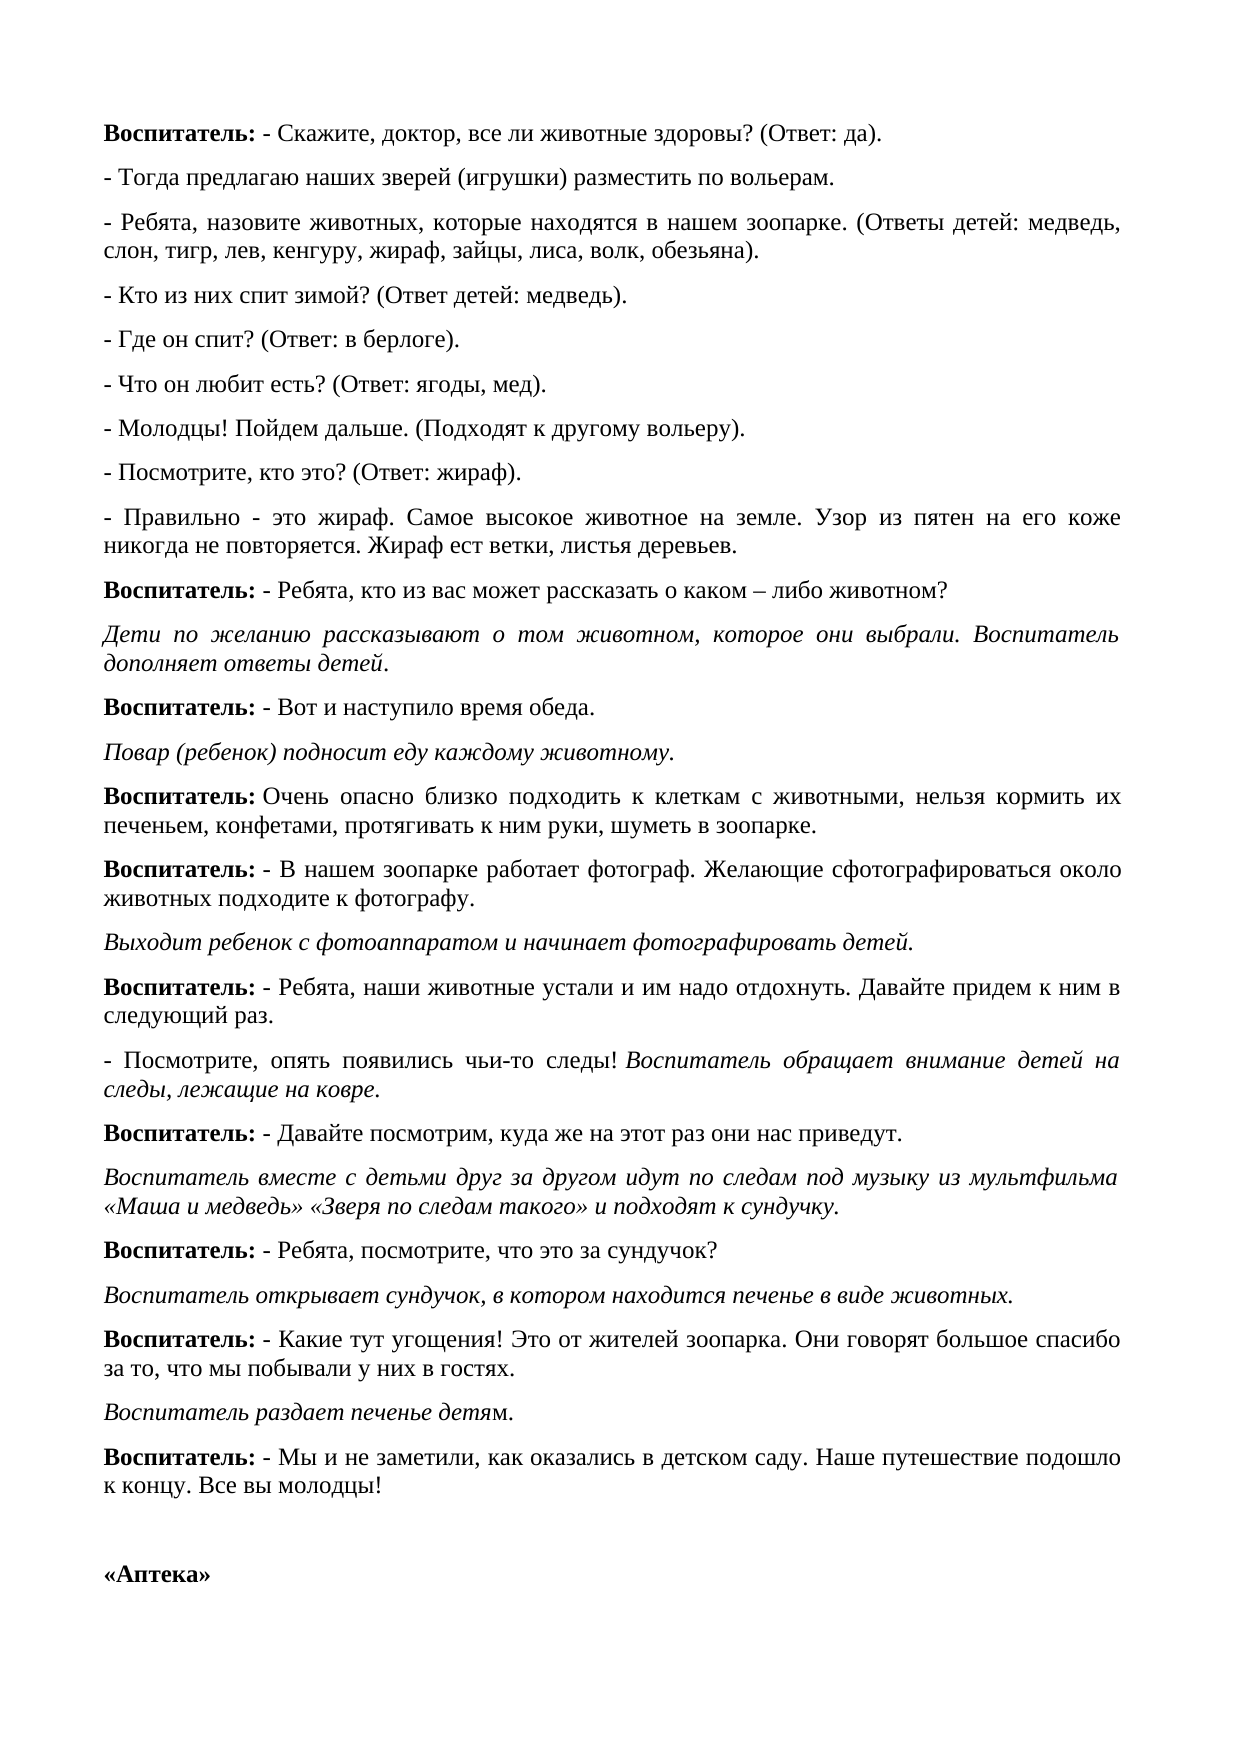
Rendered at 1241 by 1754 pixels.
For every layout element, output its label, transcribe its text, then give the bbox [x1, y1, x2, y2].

text Воспитатель: - В нашем зоопарке работает фотограф. Желающие сфотографироваться около животных подходите к фотографу. [103, 854, 1122, 912]
text Воспитатель: - Ребята, посмотрите, что это за сундучок? [103, 1236, 1122, 1264]
text Воспитатель вместе с детьми друг за другом идут по следам под музыку из мультфильма «Маша и медведь» «Зверя по следам такого» и подходят к сундучку. [103, 1162, 1122, 1220]
text - Ребята, назовите животных, которые находятся в нашем зоопарке. (Ответы детей: медведь, слон, тигр, лев, кенгуру, жираф, зайцы, лиса, волк, обезьяна). [103, 207, 1122, 264]
text Воспитатель: - Ребята, наши животные устали и им надо отдохнуть. Давайте придем к ним в следующий раз. [103, 972, 1122, 1029]
text - Посмотрите, кто это? (Ответ: жираф). [103, 457, 1122, 486]
text Воспитатель раздает печенье детям. [103, 1397, 1122, 1426]
text - Где он спит? (Ответ: в берлоге). [103, 324, 1122, 353]
text - Что он любит есть? (Ответ: ягоды, мед). [103, 369, 1122, 397]
text Воспитатель: - Скажите, доктор, все ли животные здоровы? (Ответ: да). [103, 118, 1122, 147]
text - Молодцы! Пойдем дальше. (Подходят к другому вольеру). [103, 413, 1122, 442]
text Воспитатель: - Давайте посмотрим, куда же на этот раз они нас приведут. [103, 1118, 1122, 1147]
text Дети по желанию рассказывают о том животном, которое они выбрали. Воспитатель дополняет ответы детей. [103, 619, 1122, 677]
text Воспитатель: - Мы и не заметили, как оказались в детском саду. Наше путешествие подошло к концу. Все вы молодцы! [103, 1442, 1122, 1499]
text «Аптека» [103, 1559, 1122, 1588]
text Повар (ребенок) подносит еду каждому животному. [103, 737, 1122, 766]
text Выходит ребенок с фотоаппаратом и начинает фотографировать детей. [103, 927, 1122, 956]
text Воспитатель: Очень опасно близко подходить к клеткам с животными, нельзя кормить их печеньем, конфетами, протягивать к ним руки, шуметь в зоопарке. [103, 781, 1122, 839]
text Воспитатель: - Ребята, кто из вас может рассказать о каком – либо животном? [103, 575, 1122, 604]
text Воспитатель: - Какие тут угощения! Это от жителей зоопарка. Они говорят большое спасибо за то, что мы побывали у них в гостях. [103, 1324, 1122, 1382]
text - Кто из них спит зимой? (Ответ детей: медведь). [103, 280, 1122, 309]
text - Тогда предлагаю наших зверей (игрушки) разместить по вольерам. [103, 162, 1122, 191]
text Воспитатель: - Вот и наступило время обеда. [103, 692, 1122, 721]
text - Правильно - это жираф. Самое высокое животное на земле. Узор из пятен на его коже никогда не повторяется. Жираф ест ветки, листья деревьев. [103, 502, 1122, 559]
text - Посмотрите, опять появились чьи-то следы! Воспитатель обращает внимание детей на следы, лежащие на ковре. [103, 1045, 1122, 1102]
text Воспитатель открывает сундучок, в котором находится печенье в виде животных. [103, 1280, 1122, 1309]
